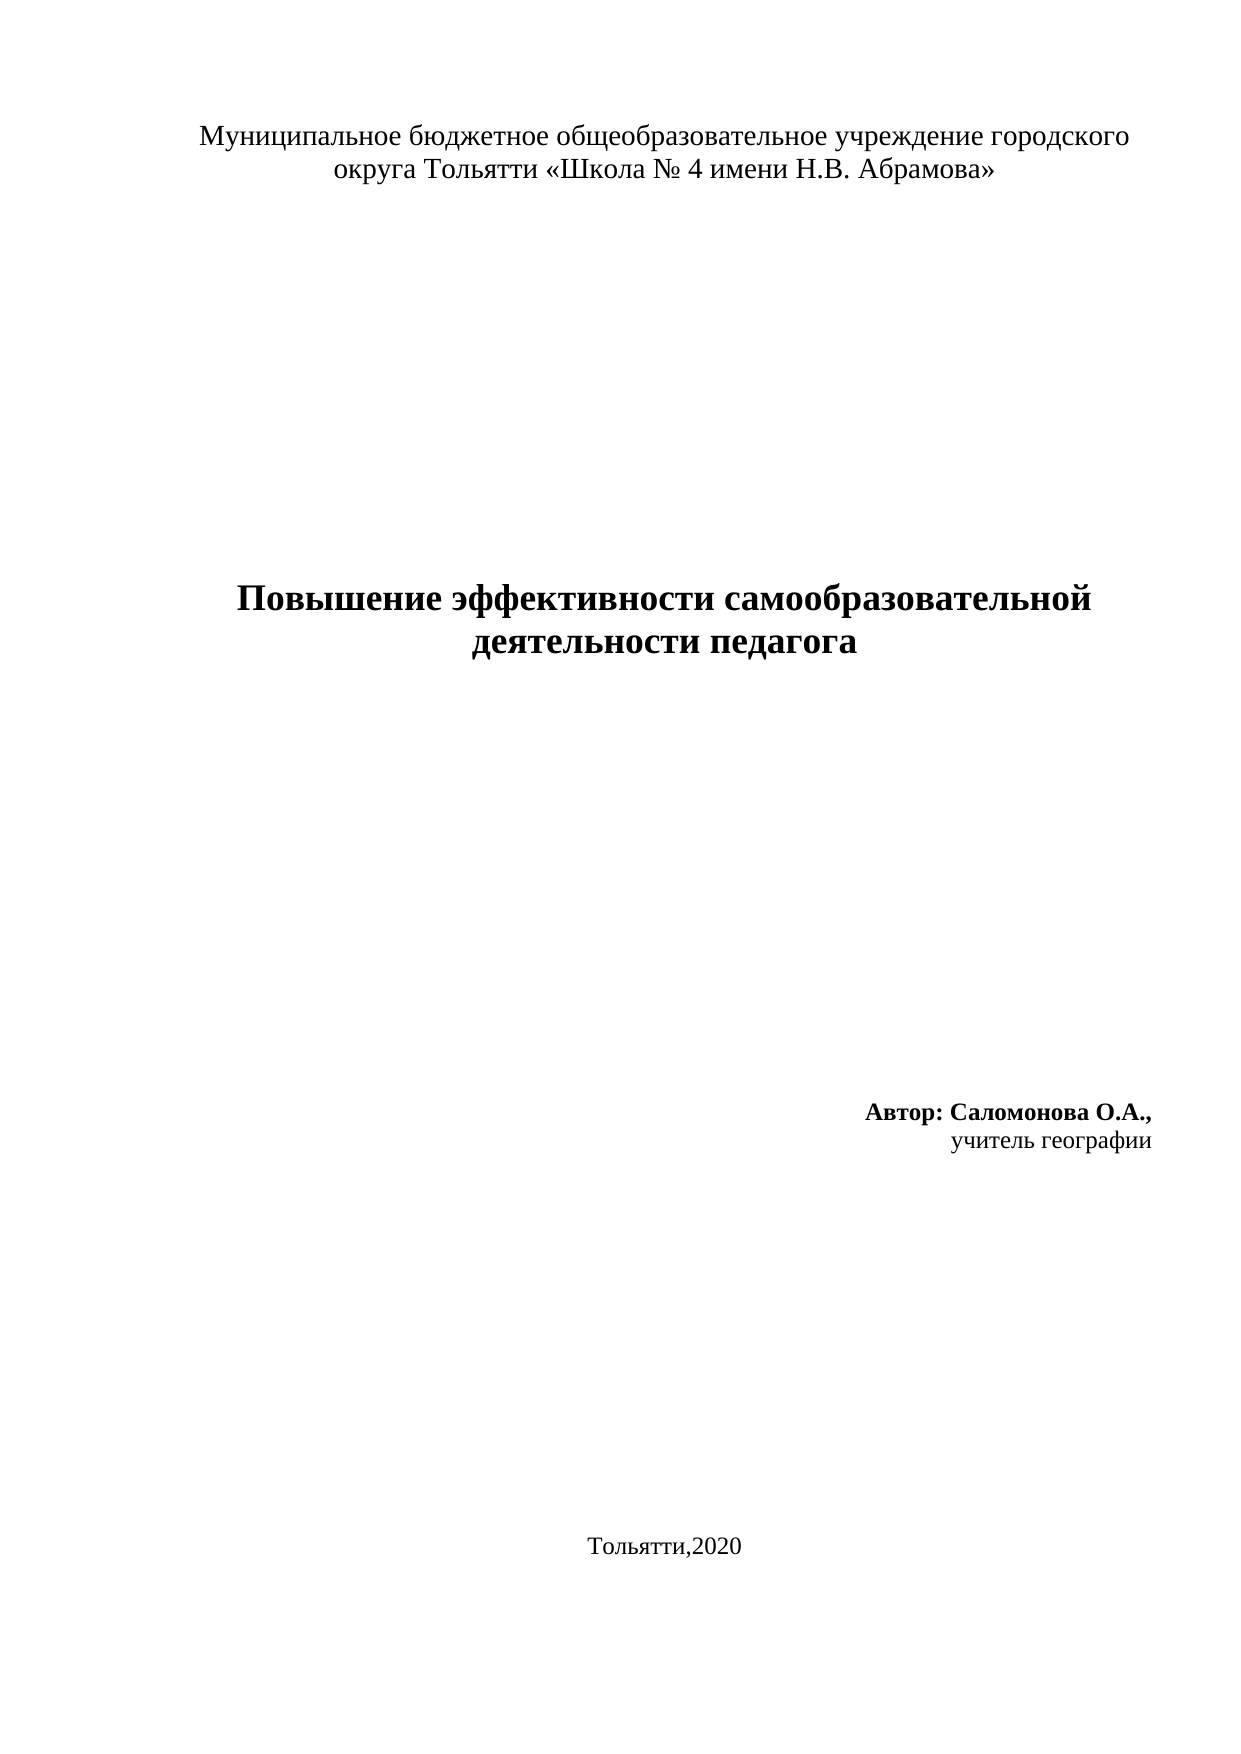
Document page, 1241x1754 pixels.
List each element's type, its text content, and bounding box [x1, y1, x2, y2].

text Повышение эффективности самообразовательной деятельности педагога [177, 576, 1152, 662]
text учитель географии [177, 1125, 1152, 1154]
text Тольятти,2020 [177, 1531, 1152, 1559]
text Муниципальное бюджетное общеобразовательное учреждение городского округа Тольятти «Школа № 4 имени Н.В. Абрамова» [177, 118, 1152, 185]
text Автор: Саломонова О.А., [177, 1097, 1152, 1125]
